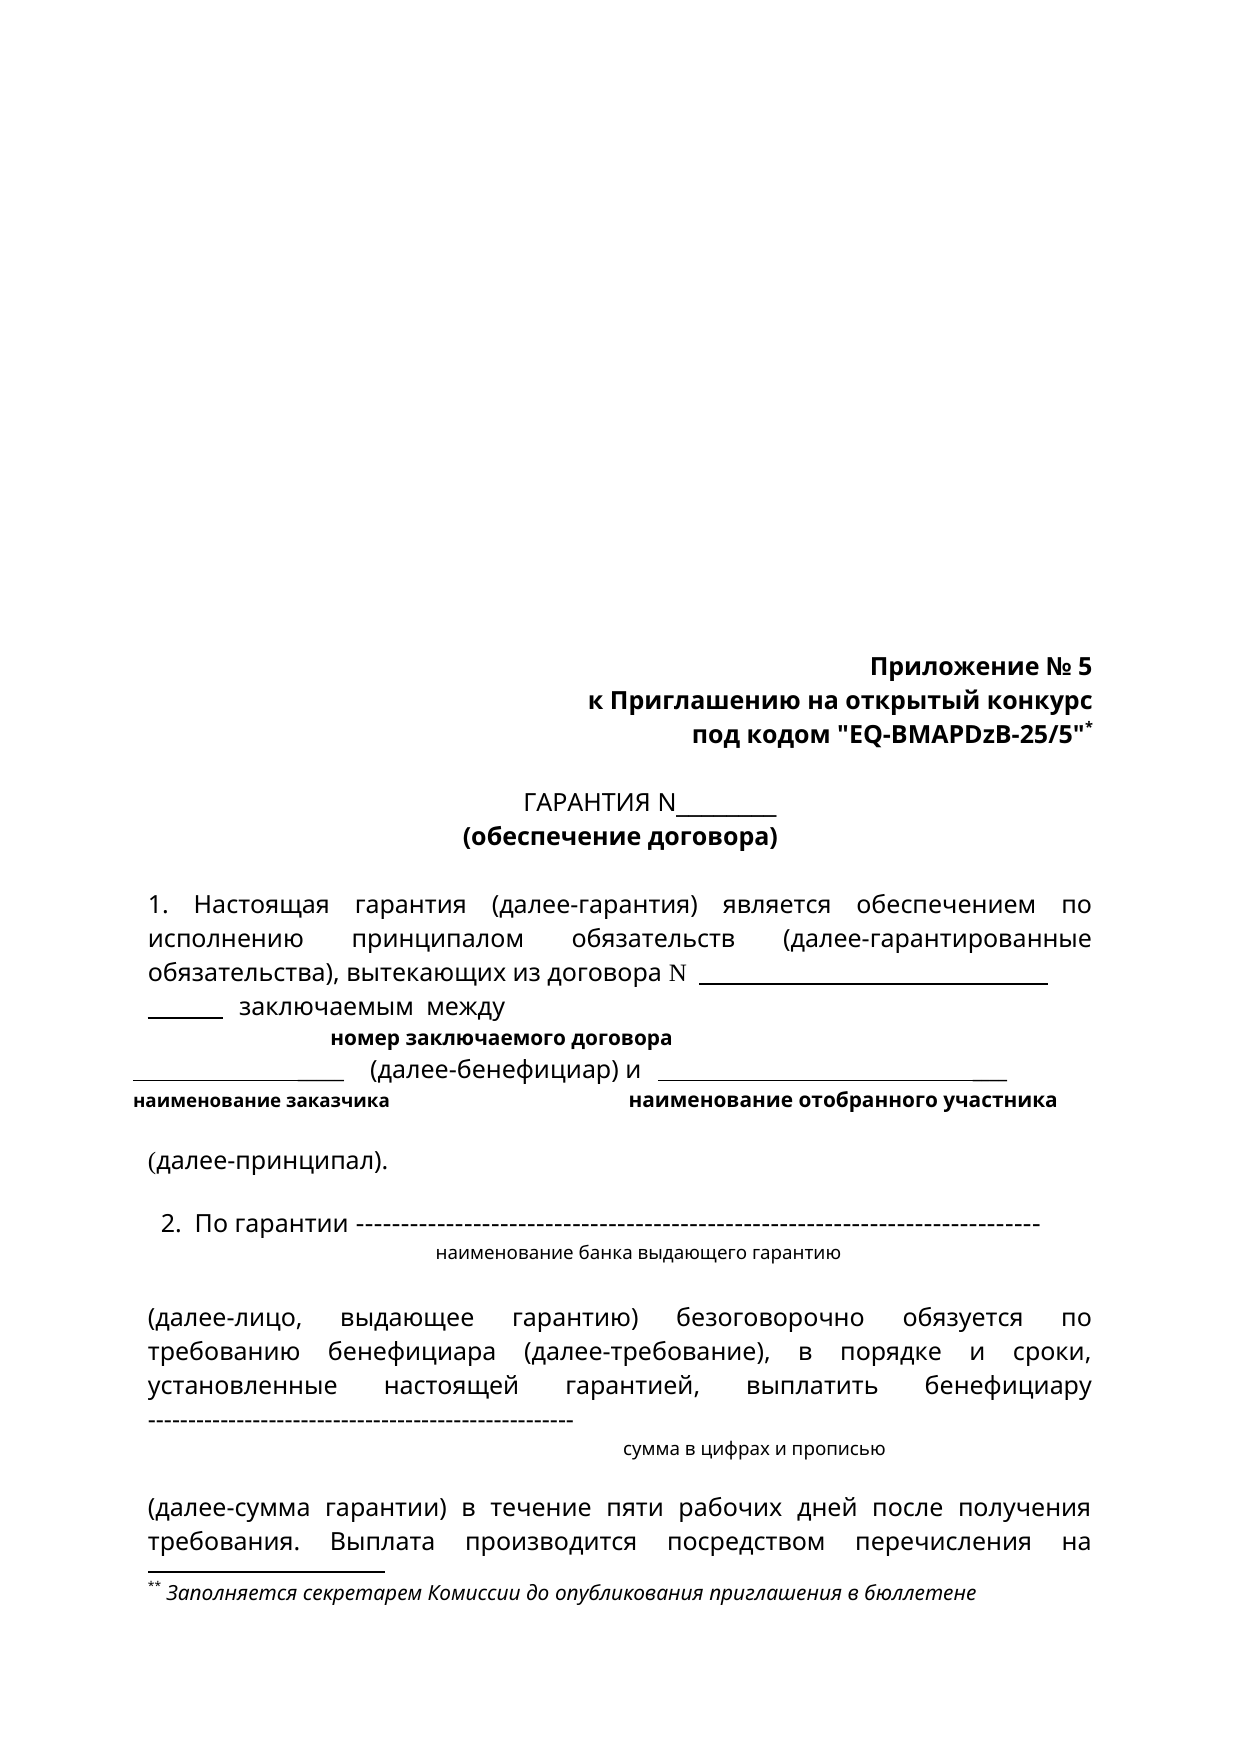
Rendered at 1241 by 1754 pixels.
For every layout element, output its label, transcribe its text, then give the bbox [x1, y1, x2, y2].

text номер заключаемого договора [148, 1023, 1092, 1052]
text 1. Настоящая гарантия (далее-гарантия) является обеспечением по исполнению принципалом обязательств (далее-гарантированные обязательства), вытекающих из договора N заключаемым между [148, 887, 1092, 1023]
text наименование заказчика наименование отобранного участника [133, 1086, 1092, 1114]
text _____ (далее-бенефициар) и ____ [133, 1052, 1092, 1086]
text наименование банка выдающего гарантию [148, 1240, 1092, 1265]
text сумма в цифрах и прописью [148, 1436, 1092, 1461]
text 2. По гарантии ---------------------------------------------------------------------------- [148, 1206, 1092, 1240]
text (далее-лицо, выдающее гарантию) безоговорочно обязуется по требованию бенефициара (далее-требование), в порядке и сроки, установленные настоящей гарантией, выплатить бенефициару ----------------------------------------------------- [148, 1299, 1092, 1436]
text (обеспечение договора) [207, 819, 1034, 853]
text Приложение № 5 [148, 648, 1092, 682]
text ГАРАНТИЯ N________ [148, 785, 1092, 819]
text к Приглашению на открытый конкурс под кодом "EQ-BMAPDzB-25/5"* [148, 682, 1092, 751]
text (далее-принципал). [148, 1143, 1092, 1177]
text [148, 1490, 1092, 1558]
